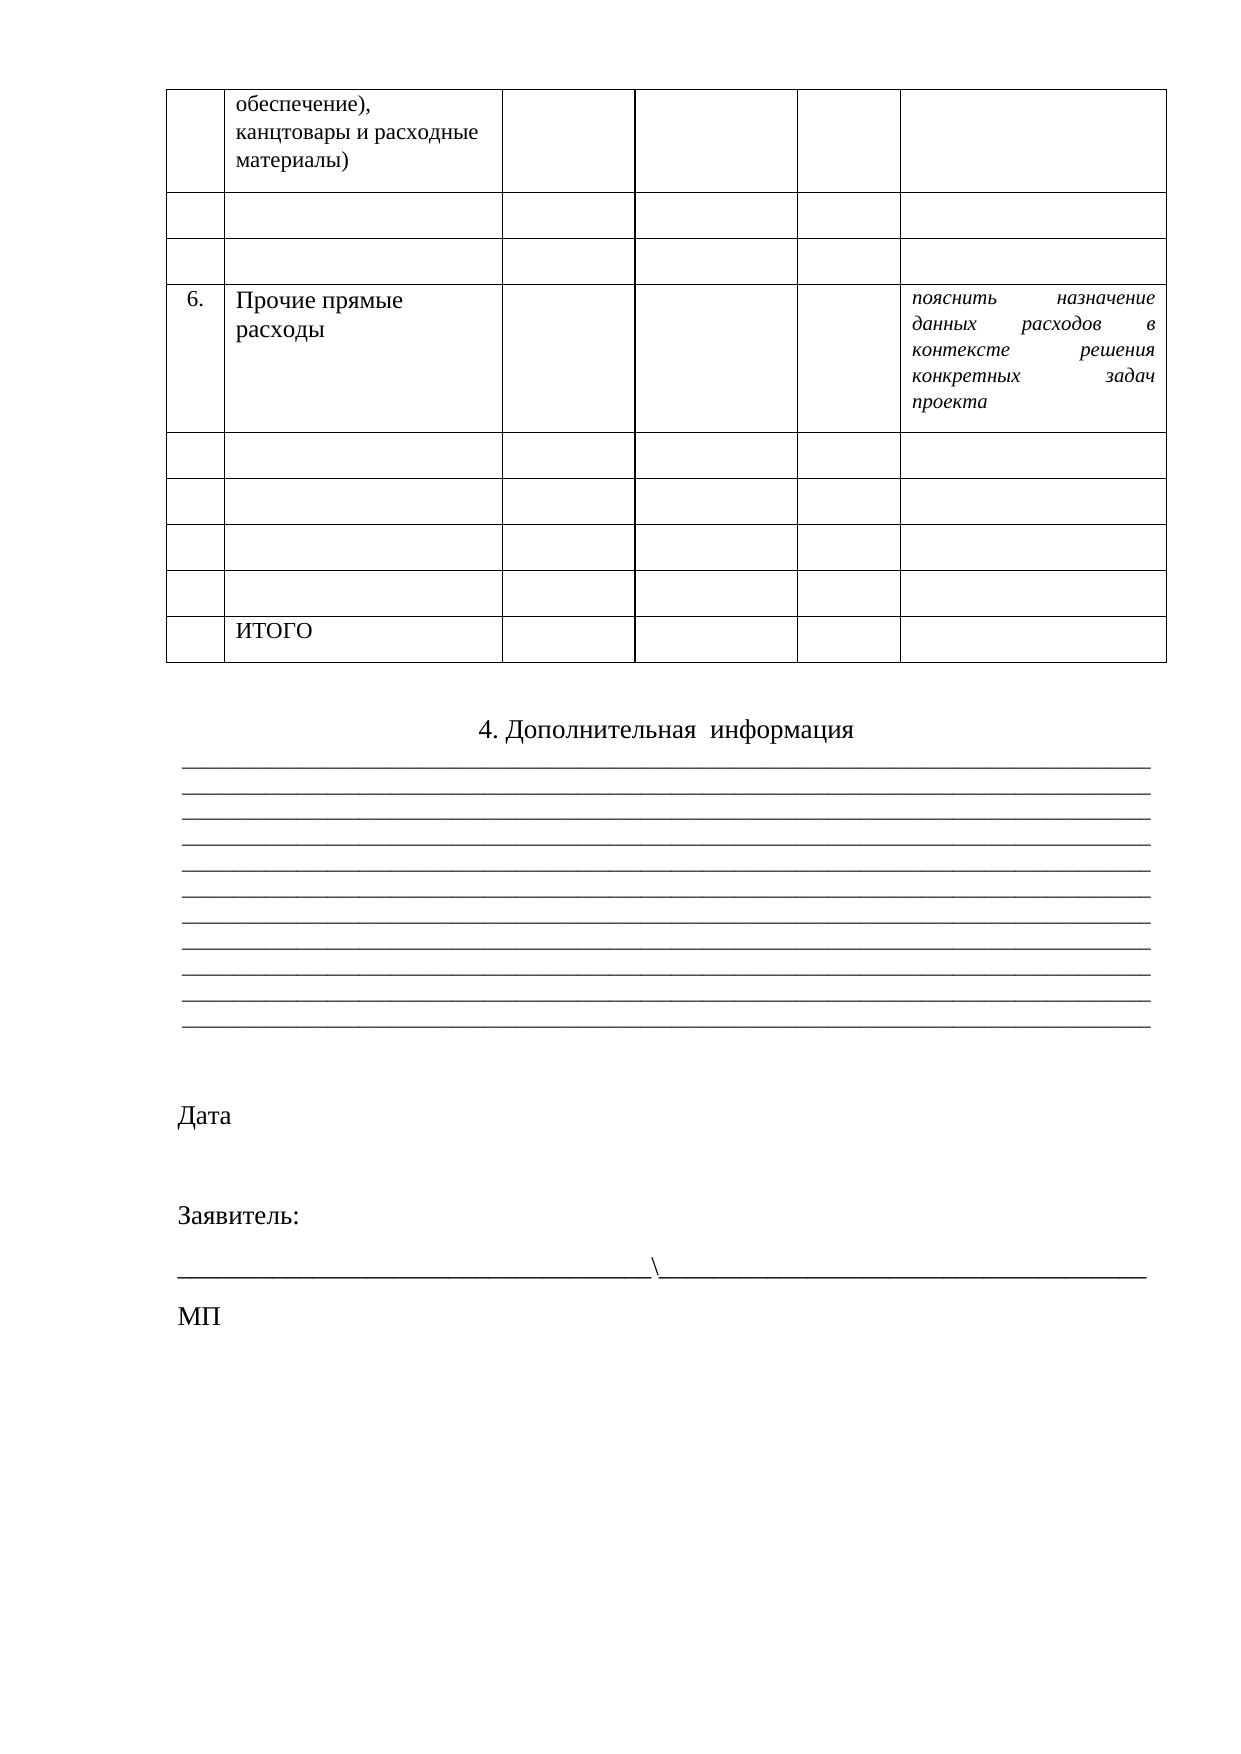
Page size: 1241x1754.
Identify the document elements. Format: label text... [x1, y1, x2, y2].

table_cell [167, 193, 224, 238]
text Дата [177, 1099, 1152, 1130]
table_cell 6. [167, 285, 224, 432]
table_cell [503, 617, 634, 662]
table_cell [167, 617, 224, 662]
table_cell Прочие прямые расходы [225, 285, 502, 432]
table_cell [901, 90, 1166, 192]
table_cell [167, 239, 224, 284]
table_cell [798, 525, 900, 570]
table_cell [901, 479, 1166, 524]
table_cell [798, 617, 900, 662]
text ___________________________________\____________________________________ [177, 1249, 1152, 1281]
table_cell [167, 479, 224, 524]
table_cell ИТОГО [225, 617, 502, 662]
table_cell [167, 433, 224, 478]
text Заявитель: [177, 1199, 1152, 1231]
table_cell [901, 617, 1166, 662]
table_cell [225, 571, 502, 616]
table_cell [225, 193, 502, 238]
table_cell [636, 285, 797, 432]
table_cell [503, 285, 634, 432]
table_cell [901, 239, 1166, 284]
table_cell [503, 193, 634, 238]
table_cell [636, 239, 797, 284]
table_cell [225, 433, 502, 478]
table_cell [503, 571, 634, 616]
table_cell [225, 90, 502, 192]
table_cell [225, 239, 502, 284]
table_cell [798, 285, 900, 432]
table_cell [225, 525, 502, 570]
table_cell [503, 90, 634, 192]
table_cell [503, 479, 634, 524]
table_cell [636, 479, 797, 524]
table_cell [225, 479, 502, 524]
table_cell [798, 239, 900, 284]
table_cell [636, 571, 797, 616]
table_cell [798, 479, 900, 524]
table_cell [901, 571, 1166, 616]
table_cell [798, 571, 900, 616]
table_cell [636, 433, 797, 478]
table_cell [503, 525, 634, 570]
table_cell [636, 525, 797, 570]
table_cell [901, 433, 1166, 478]
table_cell [167, 525, 224, 570]
table_cell 5. [167, 90, 224, 192]
table_cell пояснить назначение данных расходов в контексте решения конкретных задач проекта [901, 285, 1166, 432]
table_cell [503, 239, 634, 284]
table_cell [636, 617, 797, 662]
table_cell [167, 571, 224, 616]
table_cell [503, 433, 634, 478]
table_cell [901, 193, 1166, 238]
table_cell [636, 90, 797, 192]
table_cell [901, 525, 1166, 570]
table_cell [636, 193, 797, 238]
text МП [177, 1300, 1152, 1331]
table_cell [798, 90, 900, 192]
table_cell 4. Дополнительная информация _______________________________________________________________________________________________________________________________________________________________________________________________________________________________________________________________________________________________________________________________________________________________________________________________________________________________________________________________________________________________________________________________________________________________________________________________________________________________________________________________________________________________________________________________________________________________________________________________________________________________________________________________________________________________________________________________________________________________________________________________________________________________________________________________ [166, 663, 1167, 1049]
table_cell [798, 433, 900, 478]
table_cell [798, 193, 900, 238]
